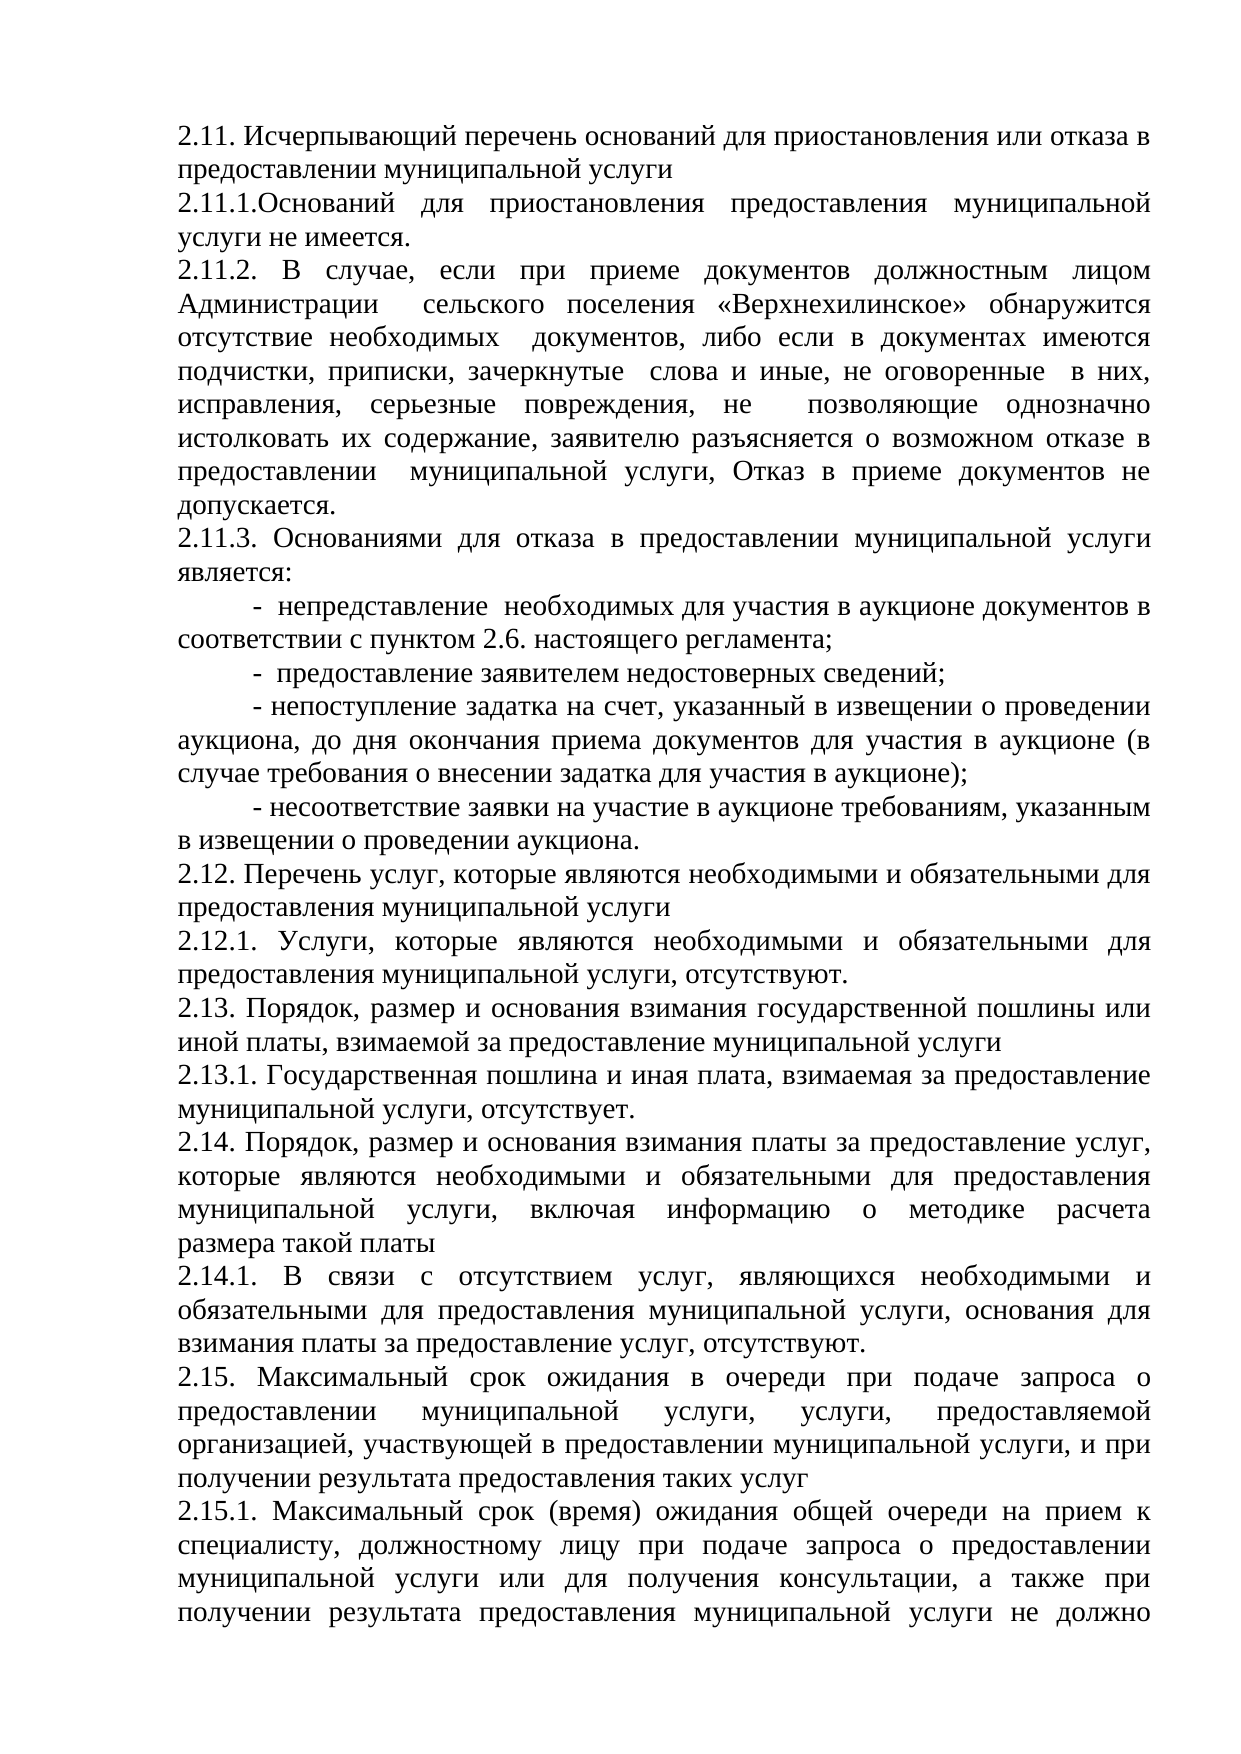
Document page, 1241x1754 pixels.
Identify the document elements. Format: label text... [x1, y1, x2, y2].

text 2.13.1. Государственная пошлина и иная плата, взимаемая за предоставление муниципальной услуги, отсутствует. [177, 1057, 1152, 1124]
text 2.14. Порядок, размер и основания взимания платы за предоставление услуг, которые являются необходимыми и обязательными для предоставления муниципальной услуги, включая информацию о методике расчета размера такой платы [177, 1124, 1152, 1258]
text 2.11. Исчерпывающий перечень оснований для приостановления или отказа в предоставлении муниципальной услуги [177, 118, 1152, 185]
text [177, 1493, 1152, 1627]
text - несоответствие заявки на участие в аукционе требованиям, указанным в извещении о проведении аукциона. [177, 789, 1152, 856]
text 2.12.1. Услуги, которые являются необходимыми и обязательными для предоставления муниципальной услуги, отсутствуют. [177, 923, 1152, 990]
text - непоступление задатка на счет, указанный в извещении о проведении аукциона, до дня окончания приема документов для участия в аукционе (в случае требования о внесении задатка для участия в аукционе); [177, 688, 1152, 789]
text 2.11.3. Основаниями для отказа в предоставлении муниципальной услуги является: [177, 521, 1152, 588]
text 2.13. Порядок, размер и основания взимания государственной пошлины или иной платы, взимаемой за предоставление муниципальной услуги [177, 990, 1152, 1057]
text 2.12. Перечень услуг, которые являются необходимыми и обязательными для предоставления муниципальной услуги [177, 856, 1152, 923]
text - непредставление необходимых для участия в аукционе документов в соответствии с пунктом 2.6. настоящего регламента; [177, 588, 1152, 655]
text 2.11.1.Оснований для приостановления предоставления муниципальной услуги не имеется. [177, 185, 1152, 252]
text 2.15. Максимальный срок ожидания в очереди при подаче запроса о предоставлении муниципальной услуги, услуги, предоставляемой организацией, участвующей в предоставлении муниципальной услуги, и при получении результата предоставления таких услуг [177, 1359, 1152, 1493]
text 2.11.2. В случае, если при приеме документов должностным лицом Администрации сельского поселения «Верхнехилинское» обнаружится отсутствие необходимых документов, либо если в документах имеются подчистки, приписки, зачеркнутые слова и иные, не оговоренные в них, исправления, серьезные повреждения, не позволяющие однозначно истолковать их содержание, заявителю разъясняется о возможном отказе в предоставлении муниципальной услуги, Отказ в приеме документов не допускается. [177, 252, 1152, 521]
text - предоставление заявителем недостоверных сведений; [177, 655, 1152, 688]
text 2.14.1. В связи с отсутствием услуг, являющихся необходимыми и обязательными для предоставления муниципальной услуги, основания для взимания платы за предоставление услуг, отсутствуют. [177, 1258, 1152, 1359]
